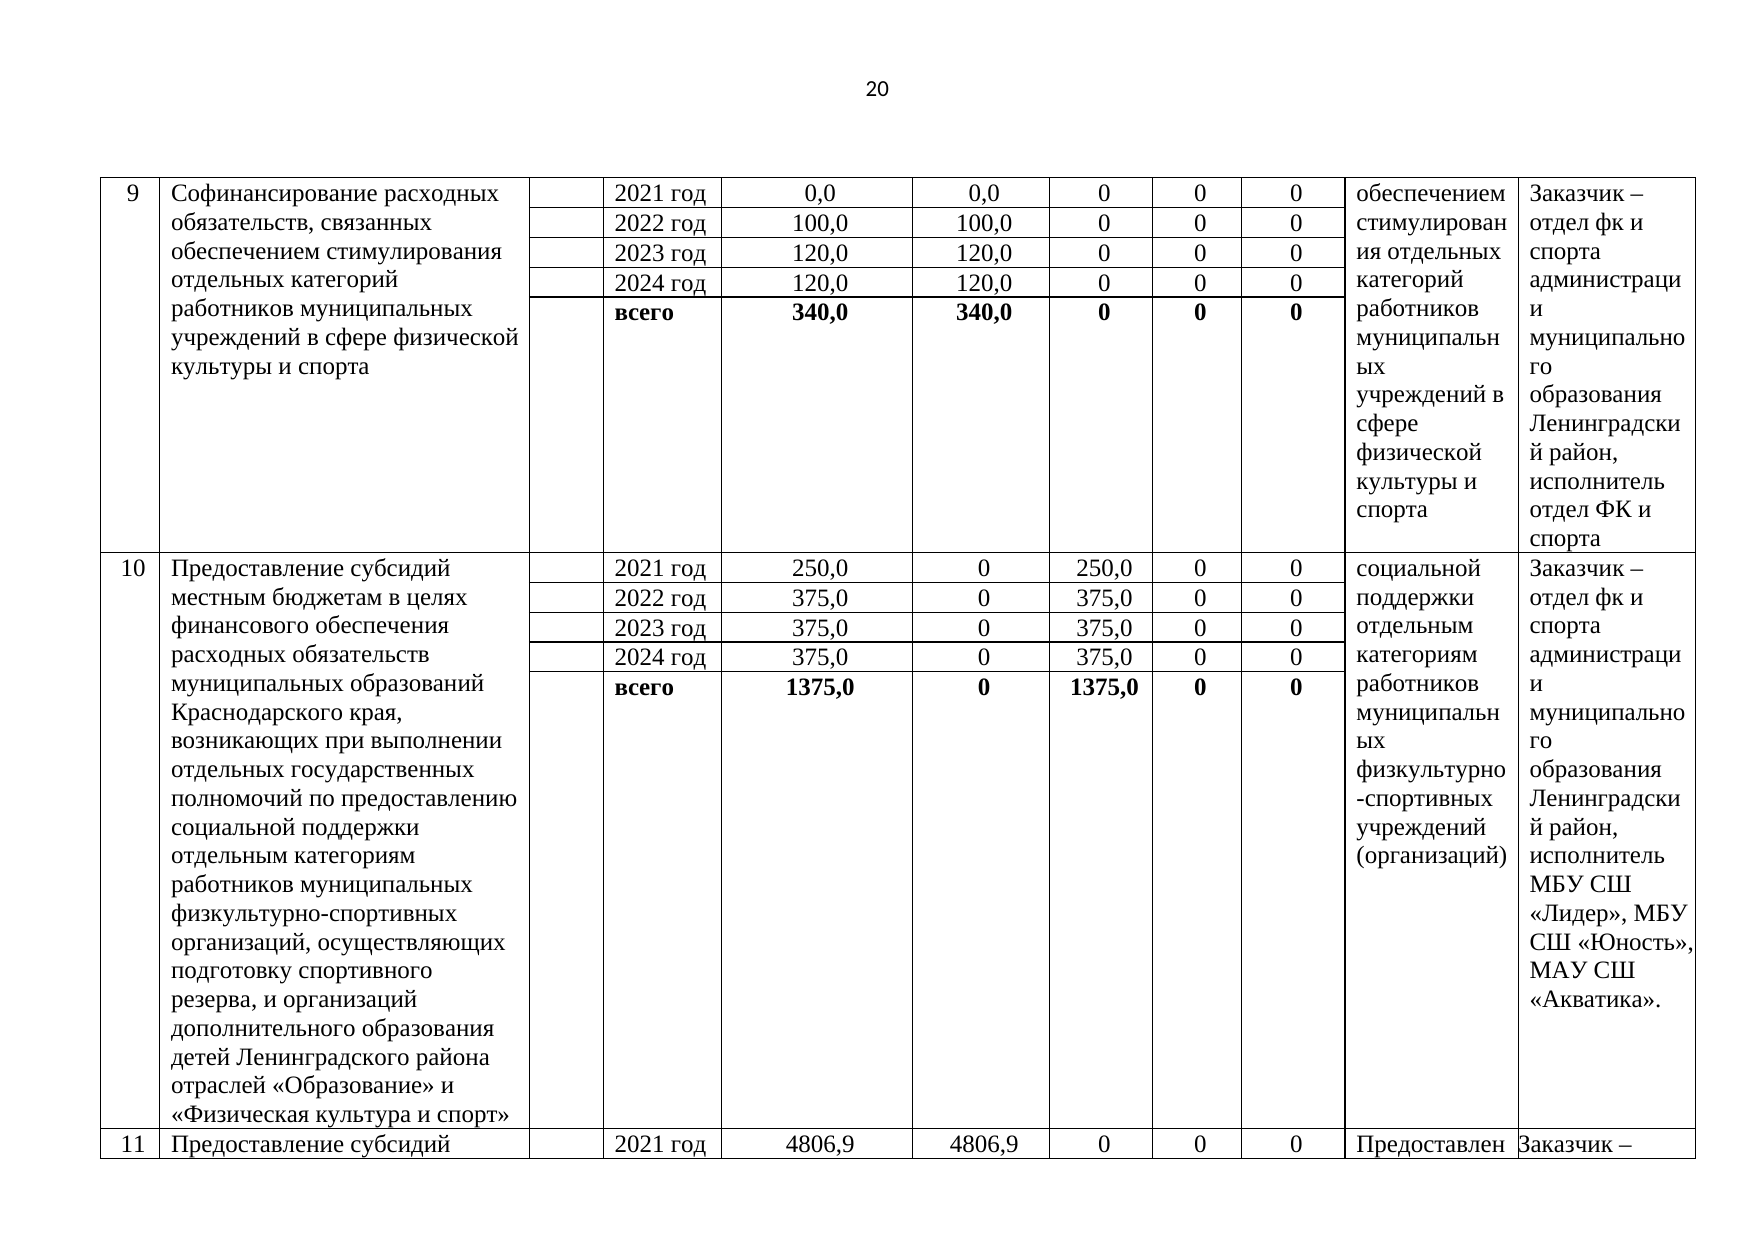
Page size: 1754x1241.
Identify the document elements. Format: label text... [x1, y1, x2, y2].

table_cell 120,0 [722, 268, 912, 296]
table_cell 375,0 [1050, 583, 1152, 612]
table_cell 250,0 [722, 553, 912, 582]
table_cell 0 [1050, 178, 1152, 207]
table_cell 0 [1153, 1129, 1241, 1158]
table_cell 0 [1242, 672, 1344, 1128]
table_cell 0 [1050, 208, 1152, 237]
table_cell [530, 298, 603, 552]
table_cell 2021 год [604, 178, 721, 207]
table_cell 0 [913, 583, 1049, 612]
table_cell 0 [1153, 238, 1241, 267]
table_cell Заказчик – отдел фк и спорта администрации муниципального образования Ленинградский район, исполнитель отдел ФК и спорта [1519, 178, 1695, 552]
table_cell 1375,0 [722, 672, 912, 1128]
table_cell 100,0 [722, 208, 912, 237]
table_cell 0 [1153, 643, 1241, 671]
table_cell обеспечением стимулирования отдельных категорий работников муниципальных учреждений в сфере физической культуры и спорта [1346, 178, 1518, 552]
table_cell 2023 год [604, 238, 721, 267]
table_cell 0 [1153, 298, 1241, 552]
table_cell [1346, 1129, 1518, 1158]
table_cell 375,0 [722, 643, 912, 671]
table_cell 2021 год [604, 553, 721, 582]
table_cell 0 [1153, 583, 1241, 612]
table_cell [530, 178, 603, 207]
table_cell социальной поддержки отдельным категориям работников муниципальных физкультурно-спортивных учреждений (организаций) [1346, 553, 1518, 1128]
table_cell всего [604, 298, 721, 552]
table_cell 0 [1153, 553, 1241, 582]
table_cell 2022 год [604, 208, 721, 237]
table_cell 0 [1153, 208, 1241, 237]
table_cell 0 [1153, 178, 1241, 207]
table_cell Софинансирование расходных обязательств, связанных обеспечением стимулирования отдельных категорий работников муниципальных учреждений в сфере физической культуры и спорта [160, 178, 529, 552]
table_cell 0 [913, 672, 1049, 1128]
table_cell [1519, 1129, 1695, 1158]
table_cell Предоставление субсидий местным бюджетам в целях финансового обеспечения расходных обязательств муниципальных образований Краснодарского края, возникающих при выполнении отдельных государственных полномочий по предоставлению социальной поддержки отдельным категориям работников муниципальных физкультурно-спортивных организаций, осуществляющих подготовку спортивного резерва, и организаций дополнительного образования детей Ленинградского района отраслей «Образование» и «Физическая культура и спорт» [160, 553, 529, 1128]
table_cell 375,0 [722, 613, 912, 641]
table_cell [530, 1129, 603, 1158]
table_cell 0 [1242, 268, 1344, 296]
table_cell 2024 год [604, 268, 721, 296]
table_cell 0 [1242, 643, 1344, 671]
table_cell [530, 643, 603, 671]
table_cell 340,0 [913, 298, 1049, 552]
table_cell [530, 268, 603, 296]
table_cell 0 [1050, 298, 1152, 552]
table_cell [530, 583, 603, 612]
table_cell 100,0 [913, 208, 1049, 237]
table_cell 0 [1242, 298, 1344, 552]
table_cell 0 [1242, 553, 1344, 582]
table_cell 0 [913, 613, 1049, 641]
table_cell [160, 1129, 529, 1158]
table_cell Заказчик – отдел фк и спорта администрации муниципального образования Ленинградский район, исполнитель МБУ СШ «Лидер», МБУ СШ «Юность», МАУ СШ «Акватика». [1519, 553, 1695, 1128]
table_cell 120,0 [913, 268, 1049, 296]
table_cell 0,0 [722, 178, 912, 207]
table_cell 0 [1153, 268, 1241, 296]
table_cell 2022 год [604, 583, 721, 612]
table_cell [530, 553, 603, 582]
table_cell 0 [1153, 672, 1241, 1128]
table_cell 2024 год [604, 643, 721, 671]
table_cell 375,0 [1050, 613, 1152, 641]
table_cell 0,0 [913, 178, 1049, 207]
table_cell 2023 год [604, 613, 721, 641]
table_cell 0 [1242, 208, 1344, 237]
table_cell [530, 672, 603, 1128]
table_cell 0 [1242, 583, 1344, 612]
table_cell 4806,9 [913, 1129, 1049, 1158]
table_cell 0 [1050, 238, 1152, 267]
table_cell 0 [1050, 268, 1152, 296]
table_cell 0 [1242, 238, 1344, 267]
table_cell 250,0 [1050, 553, 1152, 582]
table_cell 120,0 [722, 238, 912, 267]
table_cell [530, 613, 603, 641]
table_cell 0 [1242, 1129, 1344, 1158]
table_cell 0 [913, 553, 1049, 582]
table_cell 340,0 [722, 298, 912, 552]
table_cell всего [604, 672, 721, 1128]
table_cell 1375,0 [1050, 672, 1152, 1128]
table_cell 120,0 [913, 238, 1049, 267]
table_cell 2021 год [604, 1129, 721, 1158]
table_cell 0 [1153, 613, 1241, 641]
table_cell 10 [101, 553, 159, 1128]
table_cell 0 [1242, 178, 1344, 207]
table_cell 0 [1242, 613, 1344, 641]
table_cell 375,0 [1050, 643, 1152, 671]
table_cell 375,0 [722, 583, 912, 612]
table_cell 4806,9 [722, 1129, 912, 1158]
table_cell 11 [101, 1129, 159, 1158]
table_cell 0 [1050, 1129, 1152, 1158]
table_cell [530, 208, 603, 237]
table_cell [530, 238, 603, 267]
table_cell 9 [101, 178, 159, 552]
table_cell 0 [913, 643, 1049, 671]
